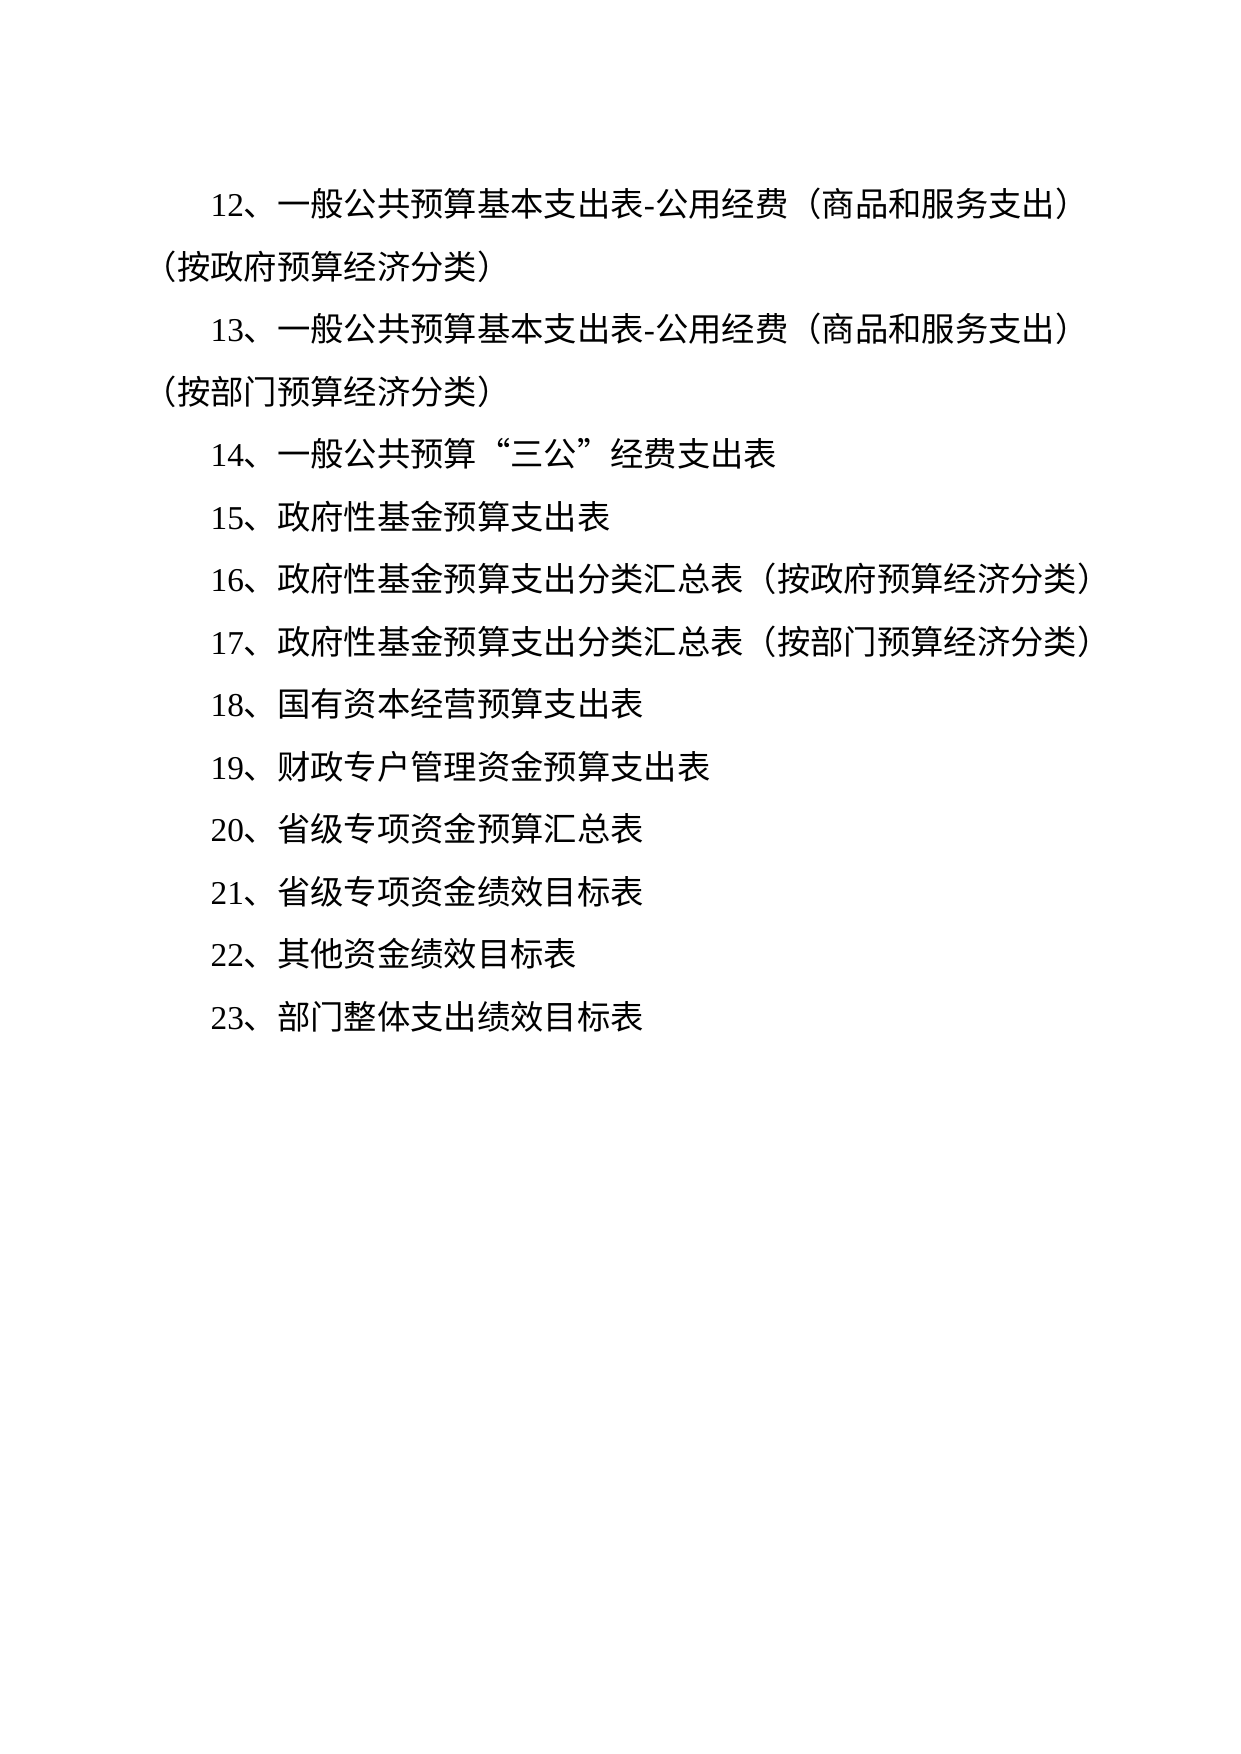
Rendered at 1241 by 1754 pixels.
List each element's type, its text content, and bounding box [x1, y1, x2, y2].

text 20、省级专项资金预算汇总表 [144, 792, 1132, 854]
text 15、政府性基金预算支出表 [144, 479, 1132, 542]
text 17、政府性基金预算支出分类汇总表（按部门预算经济分类） [144, 604, 1132, 667]
text 21、省级专项资金绩效目标表 [144, 854, 1132, 917]
text 22、其他资金绩效目标表 [144, 917, 1132, 979]
text 14、一般公共预算“三公”经费支出表 [144, 417, 1132, 479]
text 23、部门整体支出绩效目标表 [144, 979, 1132, 1042]
text 13、一般公共预算基本支出表-公用经费（商品和服务支出）（按部门预算经济分类） [144, 292, 1132, 417]
text 19、财政专户管理资金预算支出表 [144, 729, 1132, 792]
text 18、国有资本经营预算支出表 [144, 667, 1132, 729]
text 12、一般公共预算基本支出表-公用经费（商品和服务支出）（按政府预算经济分类） [144, 167, 1132, 292]
text 16、政府性基金预算支出分类汇总表（按政府预算经济分类） [144, 542, 1132, 604]
